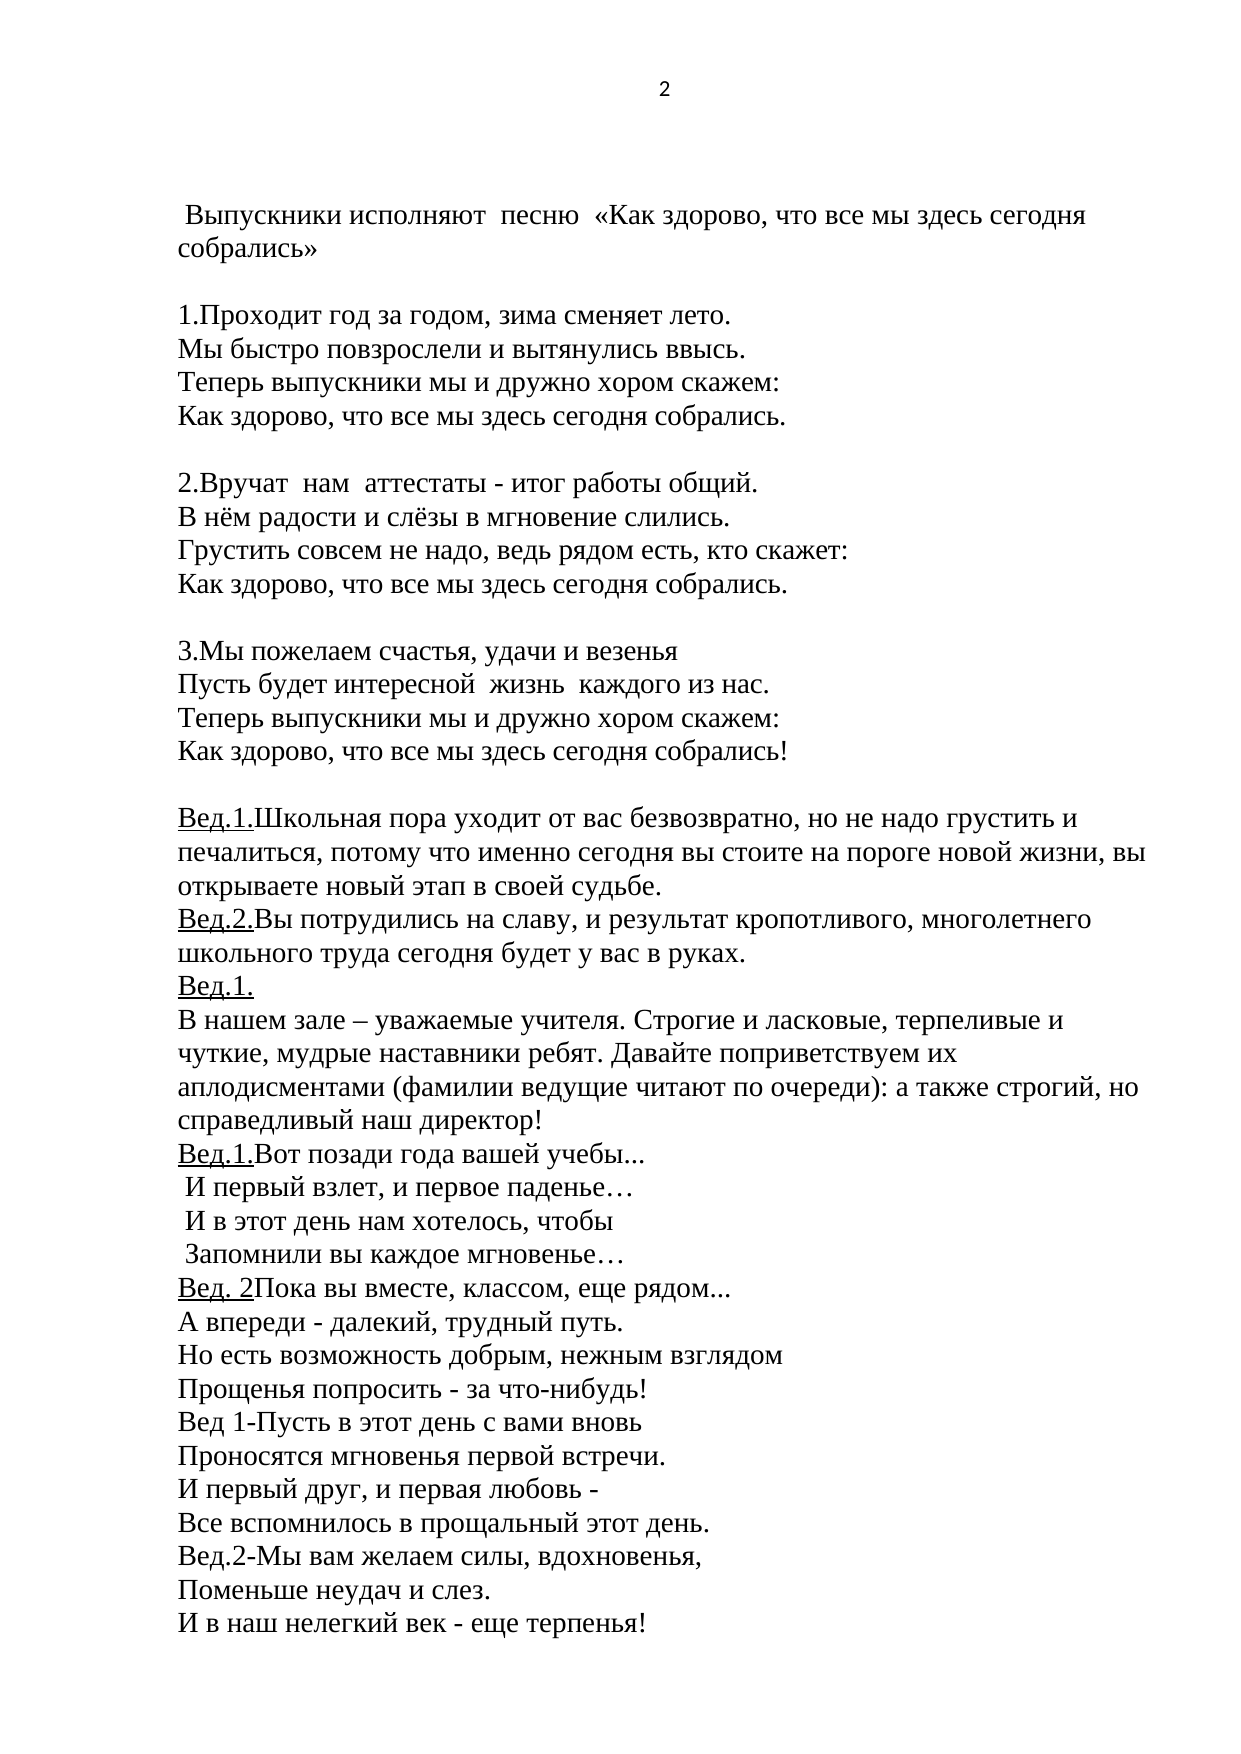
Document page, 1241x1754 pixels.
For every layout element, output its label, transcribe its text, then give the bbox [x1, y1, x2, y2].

text 2.Вручат нам аттестаты - итог работы общий. [177, 465, 1152, 499]
text Пусть будет интересной жизнь каждого из нас. [177, 666, 1152, 700]
text Вед.1.Вот позади года вашей учебы... И первый взлет, и первое паденье… И в этот день нам хотелось, чтобы Запомнили вы каждое мгновенье… [177, 1136, 1152, 1270]
text 3.Мы пожелаем счастья, удачи и везенья [177, 633, 1152, 666]
text 1.Проходит год за годом, зима сменяет лето. [177, 297, 1152, 331]
text Как здорово, что все мы здесь сегодня собрались. [177, 566, 1152, 599]
text Мы быстро повзрослели и вытянулись ввысь. [177, 331, 1152, 364]
text Вед.2.Вы потрудились на славу, и результат кропотливого, многолетнего школьного труда сегодня будет у вас в руках. [177, 901, 1152, 968]
text Как здорово, что все мы здесь сегодня собрались! [177, 733, 1152, 767]
text Как здорово, что все мы здесь сегодня собрались. [177, 398, 1152, 432]
text Вед.1.Школьная пора уходит от вас безвозвратно, но не надо грустить и печалиться, потому что именно сегодня вы стоите на пороге новой жизни, вы открываете новый этап в своей судьбе. [177, 801, 1152, 901]
text Грустить совсем не надо, ведь рядом есть, кто скажет: [177, 532, 1152, 566]
text Вед.1. [177, 968, 1152, 1002]
text Теперь выпускники мы и дружно хором скажем: [177, 364, 1152, 398]
text Выпускники исполняют песню «Как здорово, что все мы здесь сегодня собрались» [177, 197, 1152, 264]
text Теперь выпускники мы и дружно хором скажем: [177, 700, 1152, 733]
text В нашем зале – уважаемые учителя. Строгие и ласковые, терпеливые и чуткие, мудрые наставники ребят. Давайте поприветствуем их аплодисментами (фамилии ведущие читают по очереди): а также строгий, но справедливый наш директор! [177, 1002, 1152, 1136]
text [177, 1270, 1152, 1639]
text В нём радости и слёзы в мгновение слились. [177, 499, 1152, 532]
